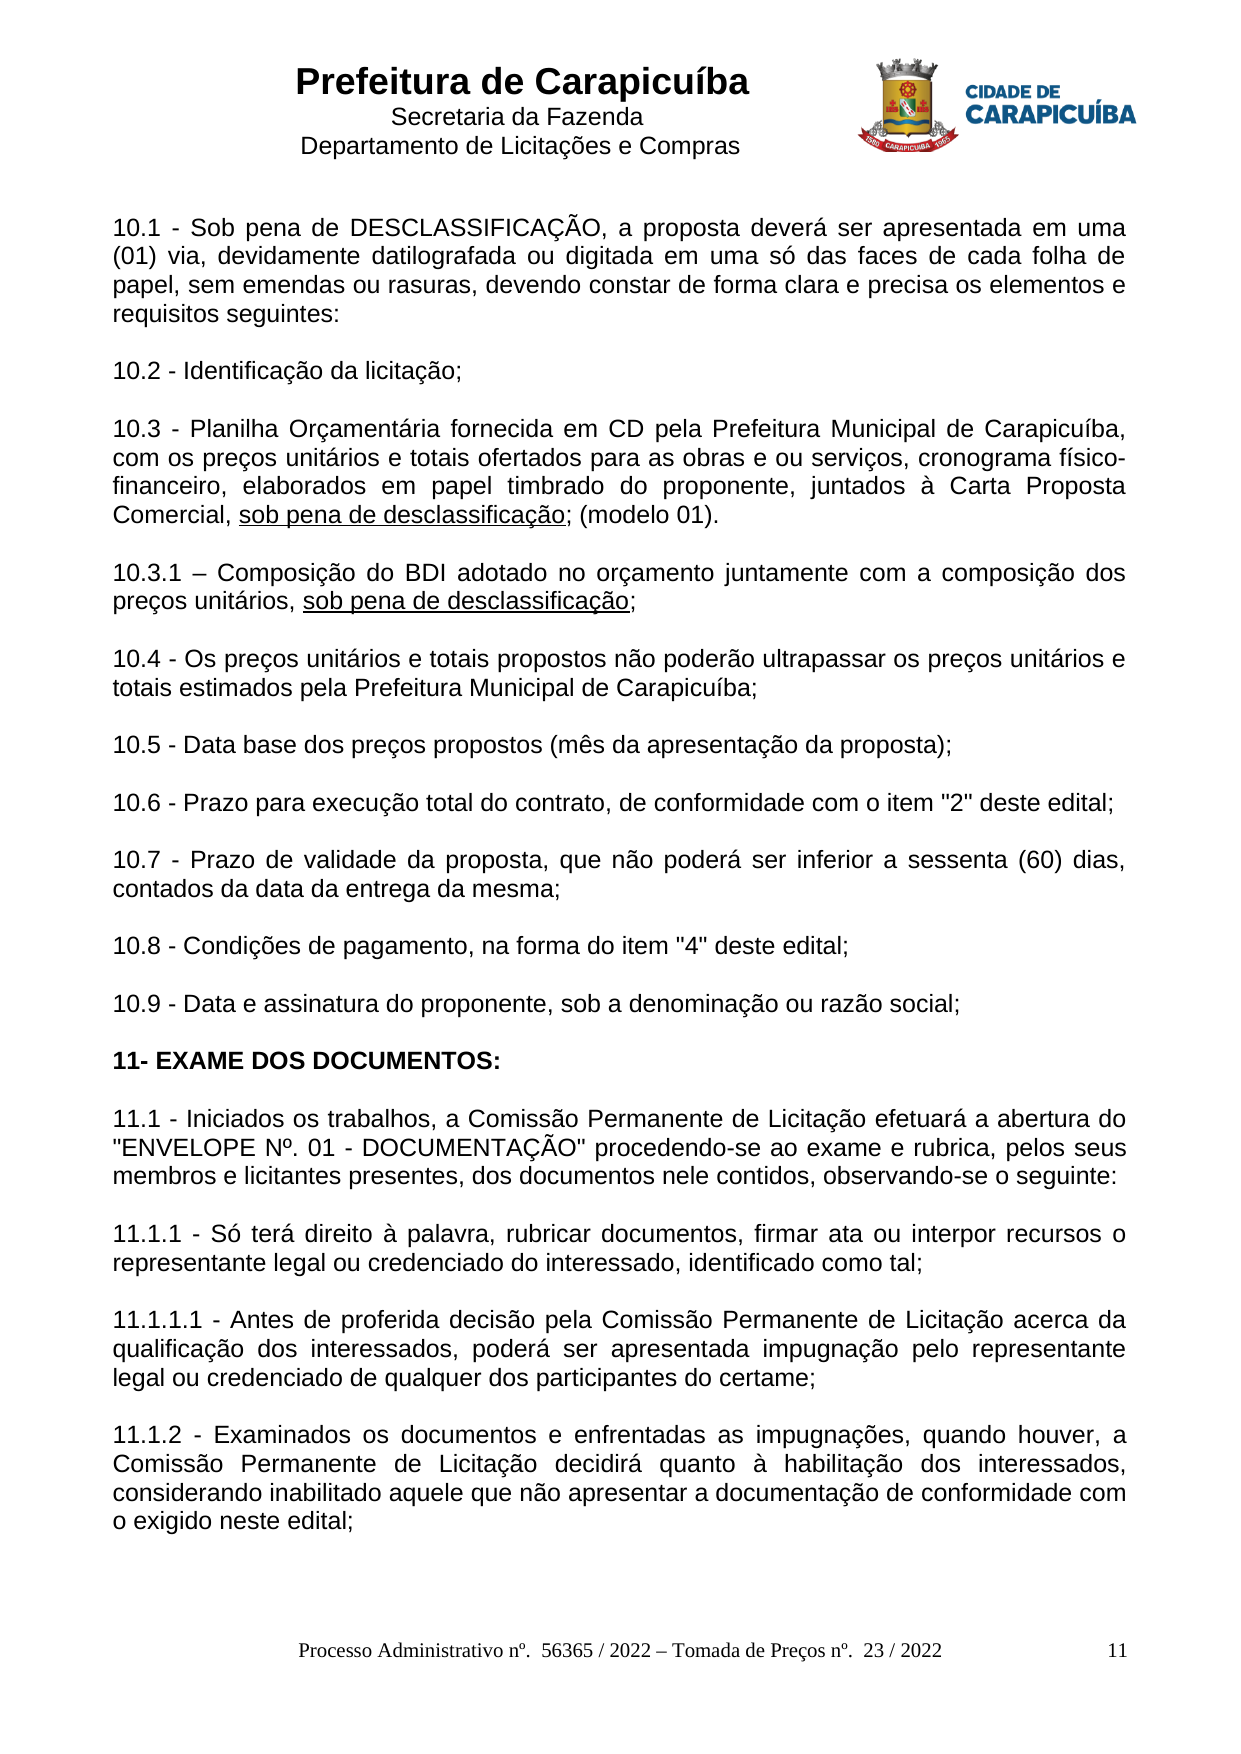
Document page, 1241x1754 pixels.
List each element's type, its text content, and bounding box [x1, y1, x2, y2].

text 11.1 - Iniciados os trabalhos, a Comissão Permanente de Licitação efetuará a abertura do "ENVELOPE Nº. 01 - DOCUMENTAÇÃO" procedendo-se ao exame e rubrica, pelos seus membros e licitantes presentes, dos documentos nele contidos, observando-se o seguinte: [112, 1104, 1128, 1190]
text 10.3.1 – Composição do BDI adotado no orçamento juntamente com a composição dos preços unitários, sob pena de desclassificação; [112, 557, 1128, 615]
text 10.3 - Planilha Orçamentária fornecida em CD pela Prefeitura Municipal de Carapicuíba, com os preços unitários e totais ofertados para as obras e ou serviços, cronograma físico-financeiro, elaborados em papel timbrado do proponente, juntados à Carta Proposta Comercial, sob pena de desclassificação; (modelo 01). [112, 414, 1128, 529]
text 10.7 - Prazo de validade da proposta, que não poderá ser inferior a sessenta (60) dias, contados da data da entrega da mesma; [112, 845, 1128, 902]
text 10.1 - Sob pena de DESCLASSIFICAÇÃO, a proposta deverá ser apresentada em uma (01) via, devidamente datilografada ou digitada em uma só das faces de cada folha de papel, sem emendas ou rasuras, devendo constar de forma clara e precisa os elementos e requisitos seguintes: [112, 212, 1128, 327]
text 10.2 - Identificação da licitação; [112, 356, 1128, 385]
text 10.5 - Data base dos preços propostos (mês da apresentação da proposta); [112, 730, 1128, 759]
text 10.8 - Condições de pagamento, na forma do item "4" deste edital; [112, 931, 1128, 960]
text 10.6 - Prazo para execução total do contrato, de conformidade com o item "2" deste edital; [112, 787, 1128, 816]
text 10.9 - Data e assinatura do proponente, sob a denominação ou razão social; [112, 989, 1128, 1017]
text 10.4 - Os preços unitários e totais propostos não poderão ultrapassar os preços unitários e totais estimados pela Prefeitura Municipal de Carapicuíba; [112, 644, 1128, 701]
picture [857, 57, 1139, 152]
text 11.1.1.1 - Antes de proferida decisão pela Comissão Permanente de Licitação acerca da qualificação dos interessados, poderá ser apresentada impugnação pelo representante legal ou credenciado de qualquer dos participantes do certame; [112, 1305, 1128, 1391]
text 11.1.2 - Examinados os documentos e enfrentadas as impugnações, quando houver, a Comissão Permanente de Licitação decidirá quanto à habilitação dos interessados, considerando inabilitado aquele que não apresentar a documentação de conformidade com o exigido neste edital; [112, 1420, 1128, 1535]
text 11- EXAME DOS DOCUMENTOS: [112, 1046, 1128, 1075]
text 11.1.1 - Só terá direito à palavra, rubricar documentos, firmar ata ou interpor recursos o representante legal ou credenciado do interessado, identificado como tal; [112, 1219, 1128, 1276]
